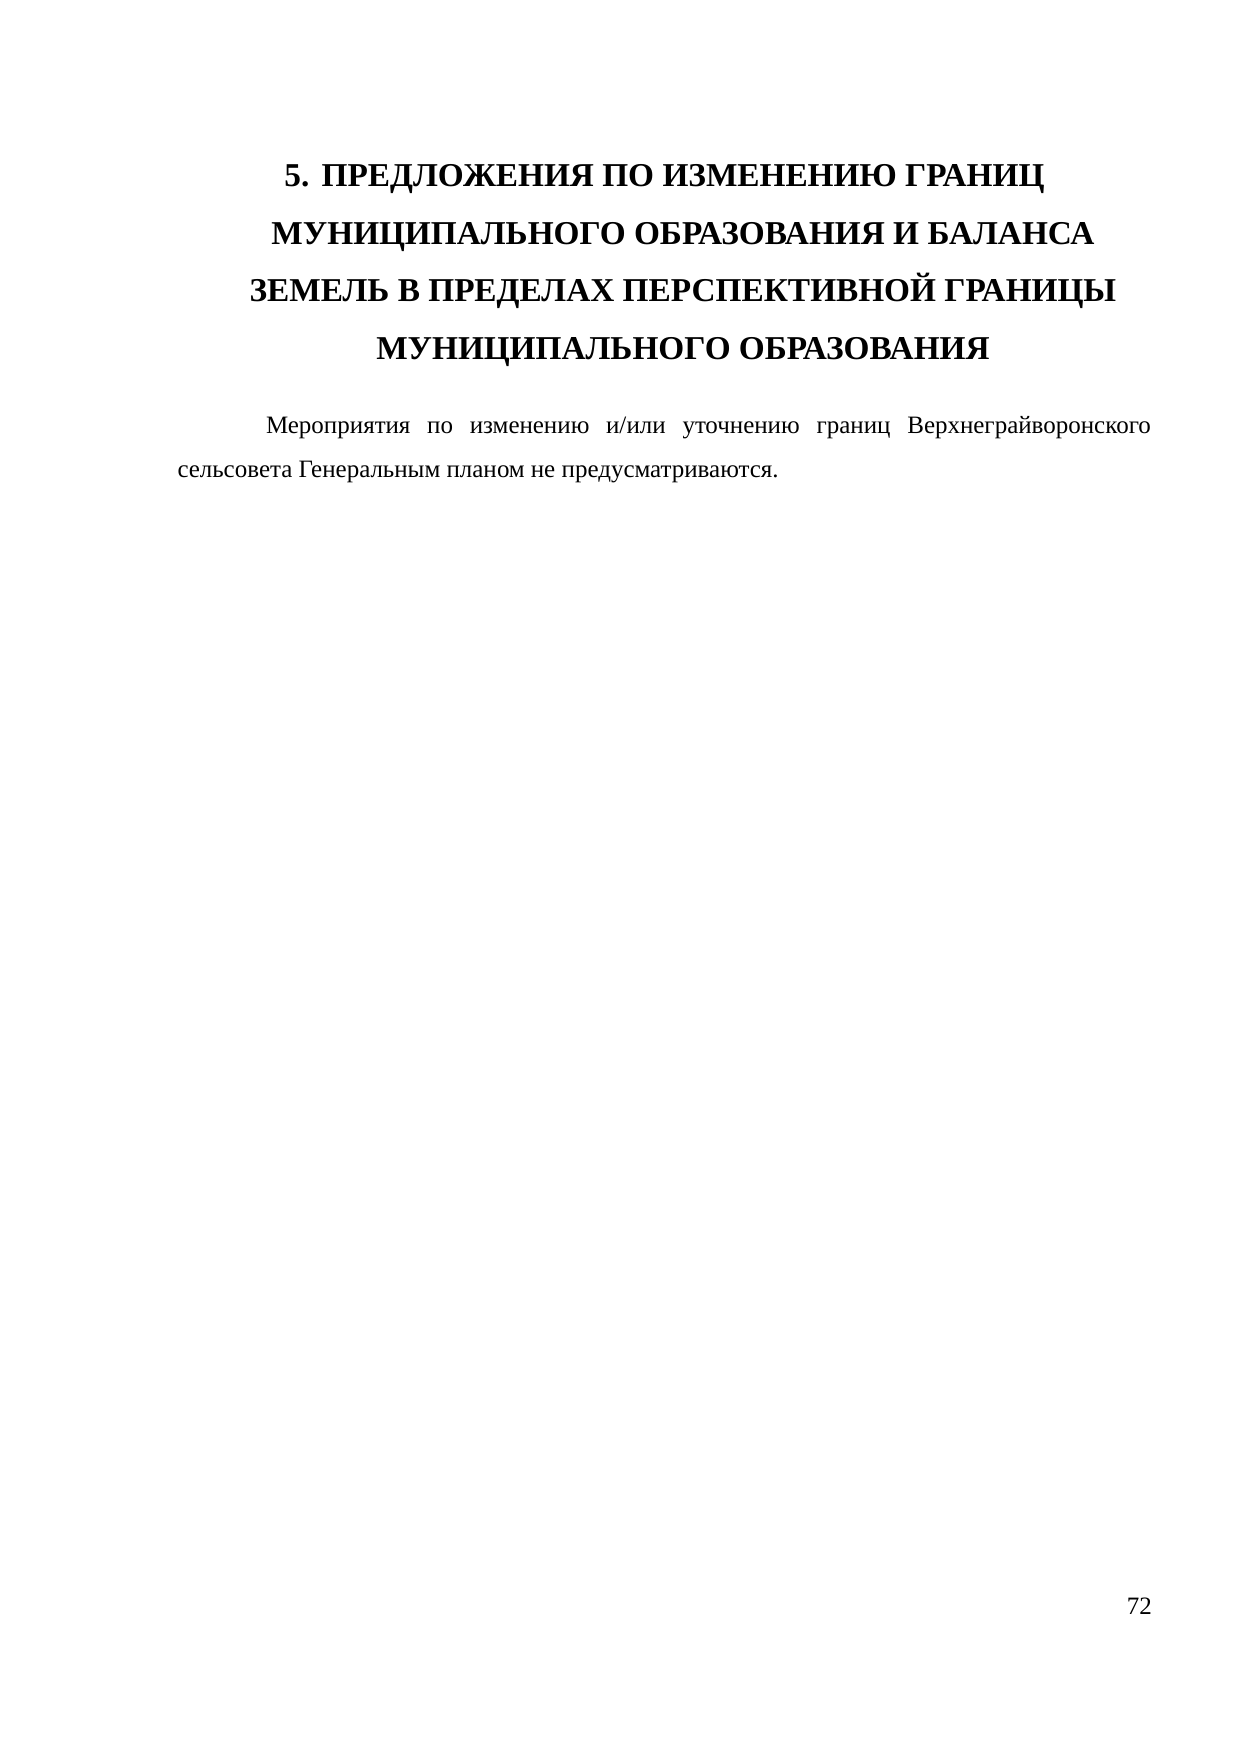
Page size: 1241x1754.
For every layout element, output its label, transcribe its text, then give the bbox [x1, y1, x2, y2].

list ПРЕДЛОЖЕНИЯ ПО ИЗМЕНЕНИЮ ГРАНИЦ МУНИЦИПАЛЬНОГО ОБРАЗОВАНИЯ И БАЛАНСА ЗЕМЕЛЬ В ПРЕДЕЛАХ ПЕРСПЕКТИВНОЙ ГРАНИЦЫ МУНИЦИПАЛЬНОГО ОБРАЗОВАНИЯ [177, 156, 1152, 366]
list Мероприятия по изменению и/или уточнению границ Верхнеграйворонского сельсовета Генеральным планом не предусматриваются. [177, 411, 1152, 482]
